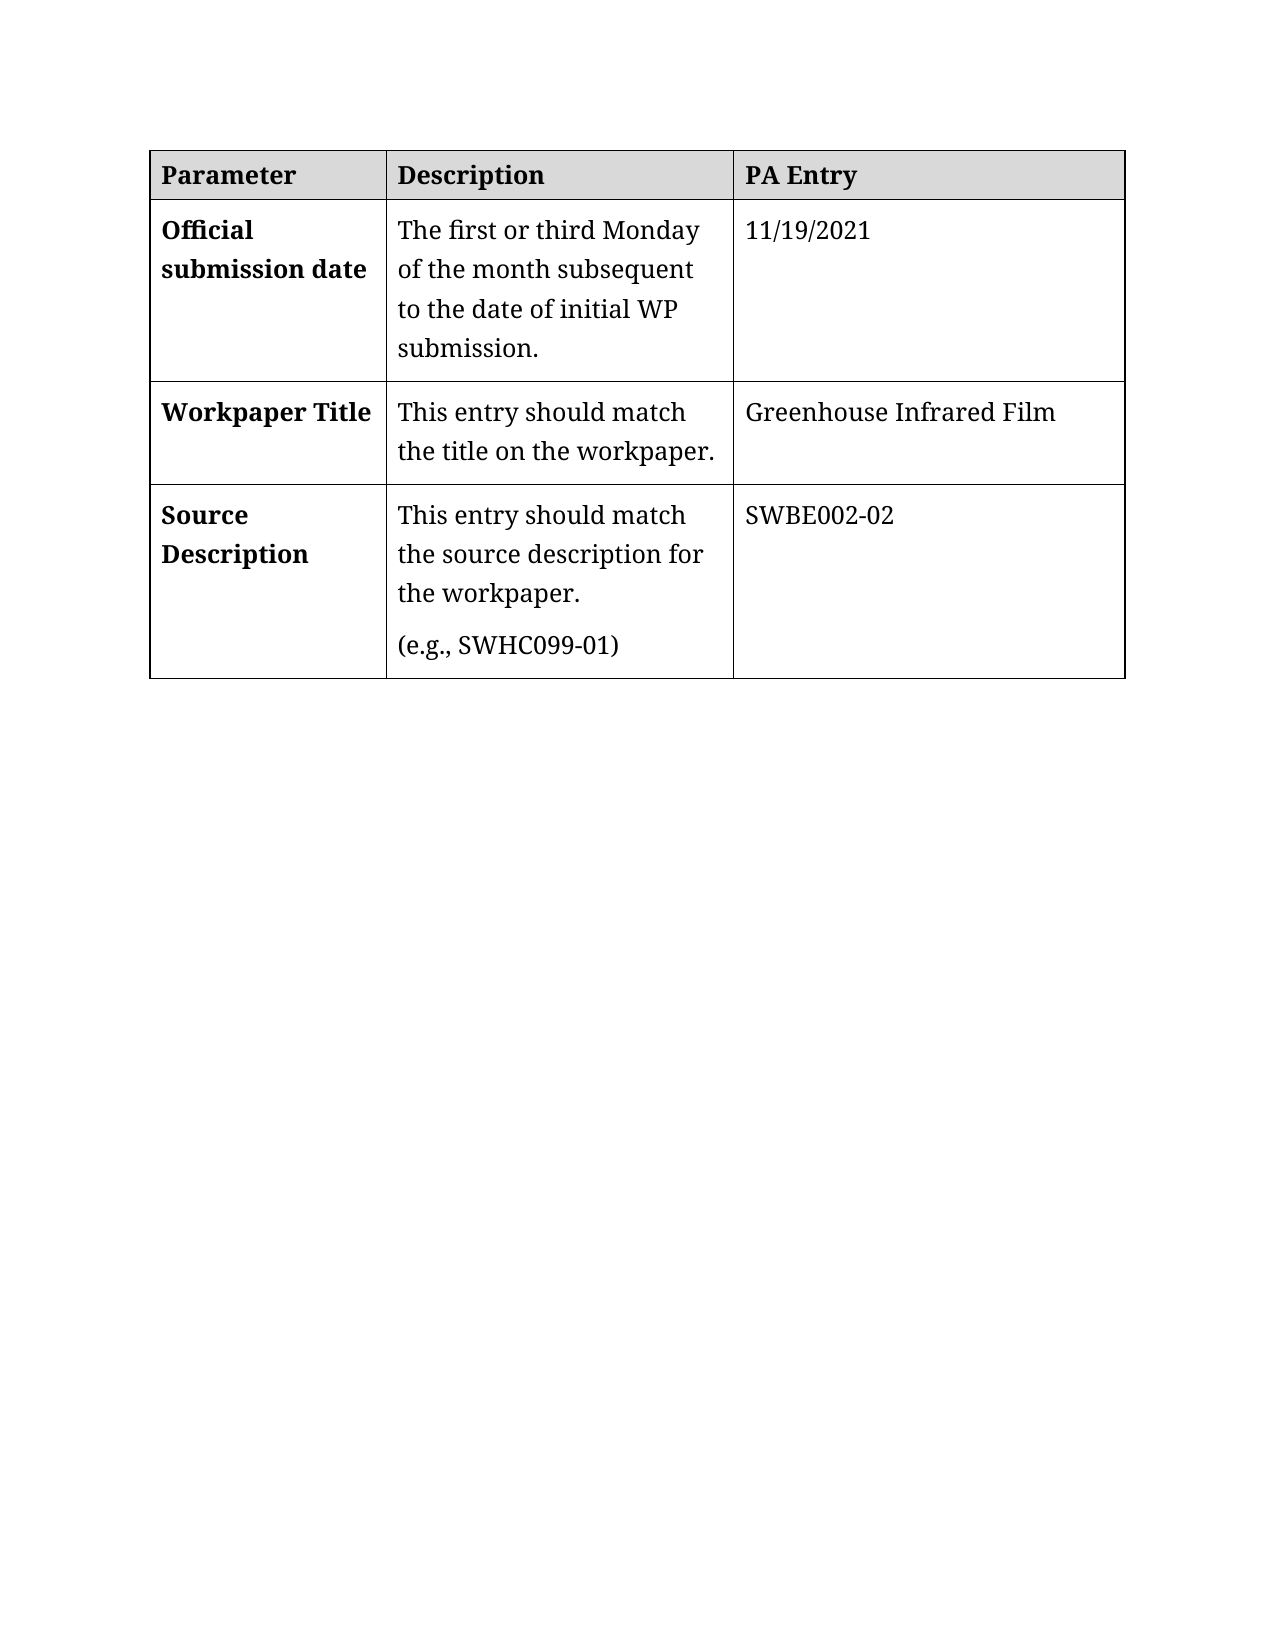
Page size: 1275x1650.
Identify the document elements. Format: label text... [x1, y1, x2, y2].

table_header Parameter [151, 151, 386, 199]
table_cell Official submission date [151, 200, 386, 381]
table_header Description [387, 151, 733, 199]
table_header PA Entry [734, 151, 1124, 199]
table_cell 11/19/2021 [734, 200, 1124, 381]
table_cell This entry should match the title on the workpaper. [387, 382, 733, 484]
table_cell Greenhouse Infrared Film [734, 382, 1124, 484]
table_cell Workpaper Title [151, 382, 386, 484]
table_cell SWBE002-02 [734, 485, 1124, 678]
table_cell Source Description [151, 485, 386, 678]
table_cell This entry should match the source description for the workpaper. (e.g., SWHC099-01) [387, 485, 733, 678]
table_cell The first or third Monday of the month subsequent to the date of initial WP submission. [387, 200, 733, 381]
